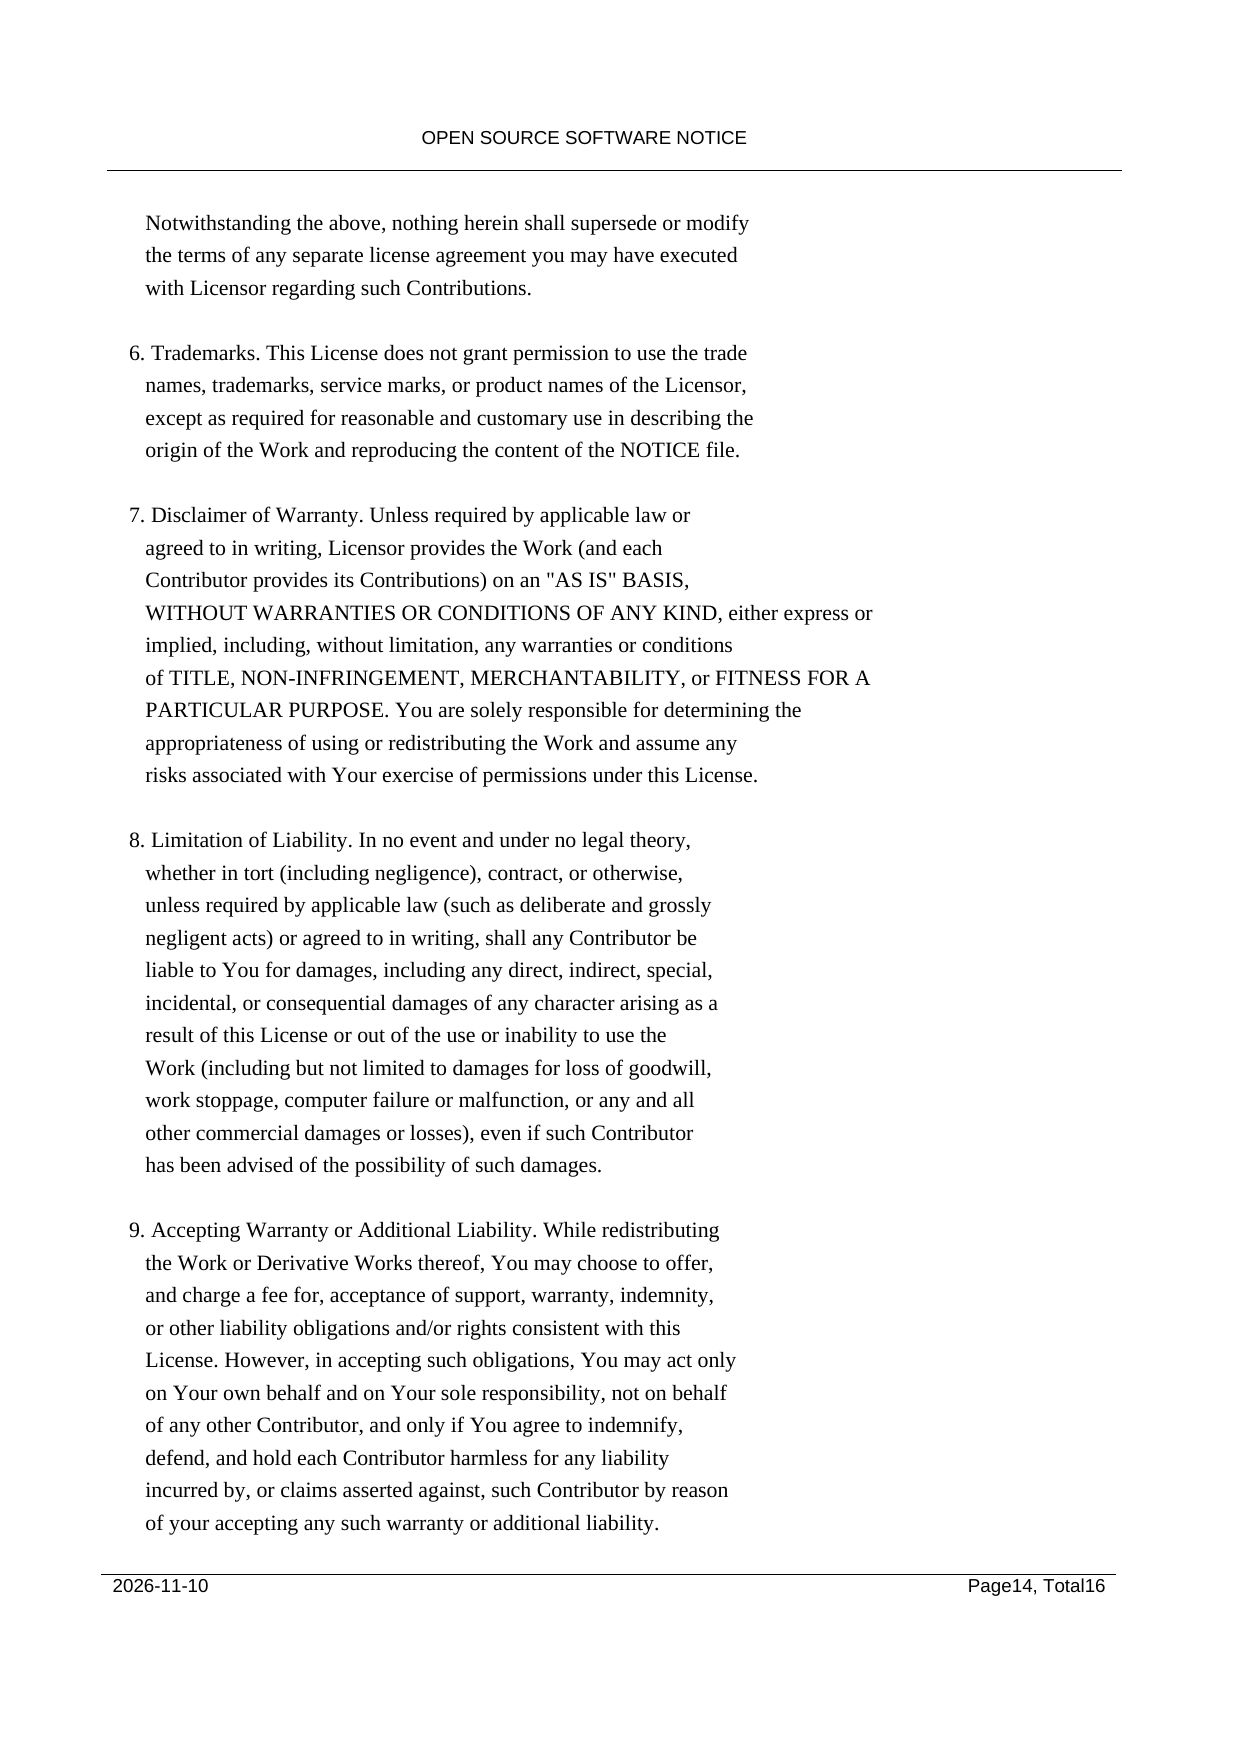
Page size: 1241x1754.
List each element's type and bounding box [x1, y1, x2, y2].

text [112, 206, 1128, 1539]
